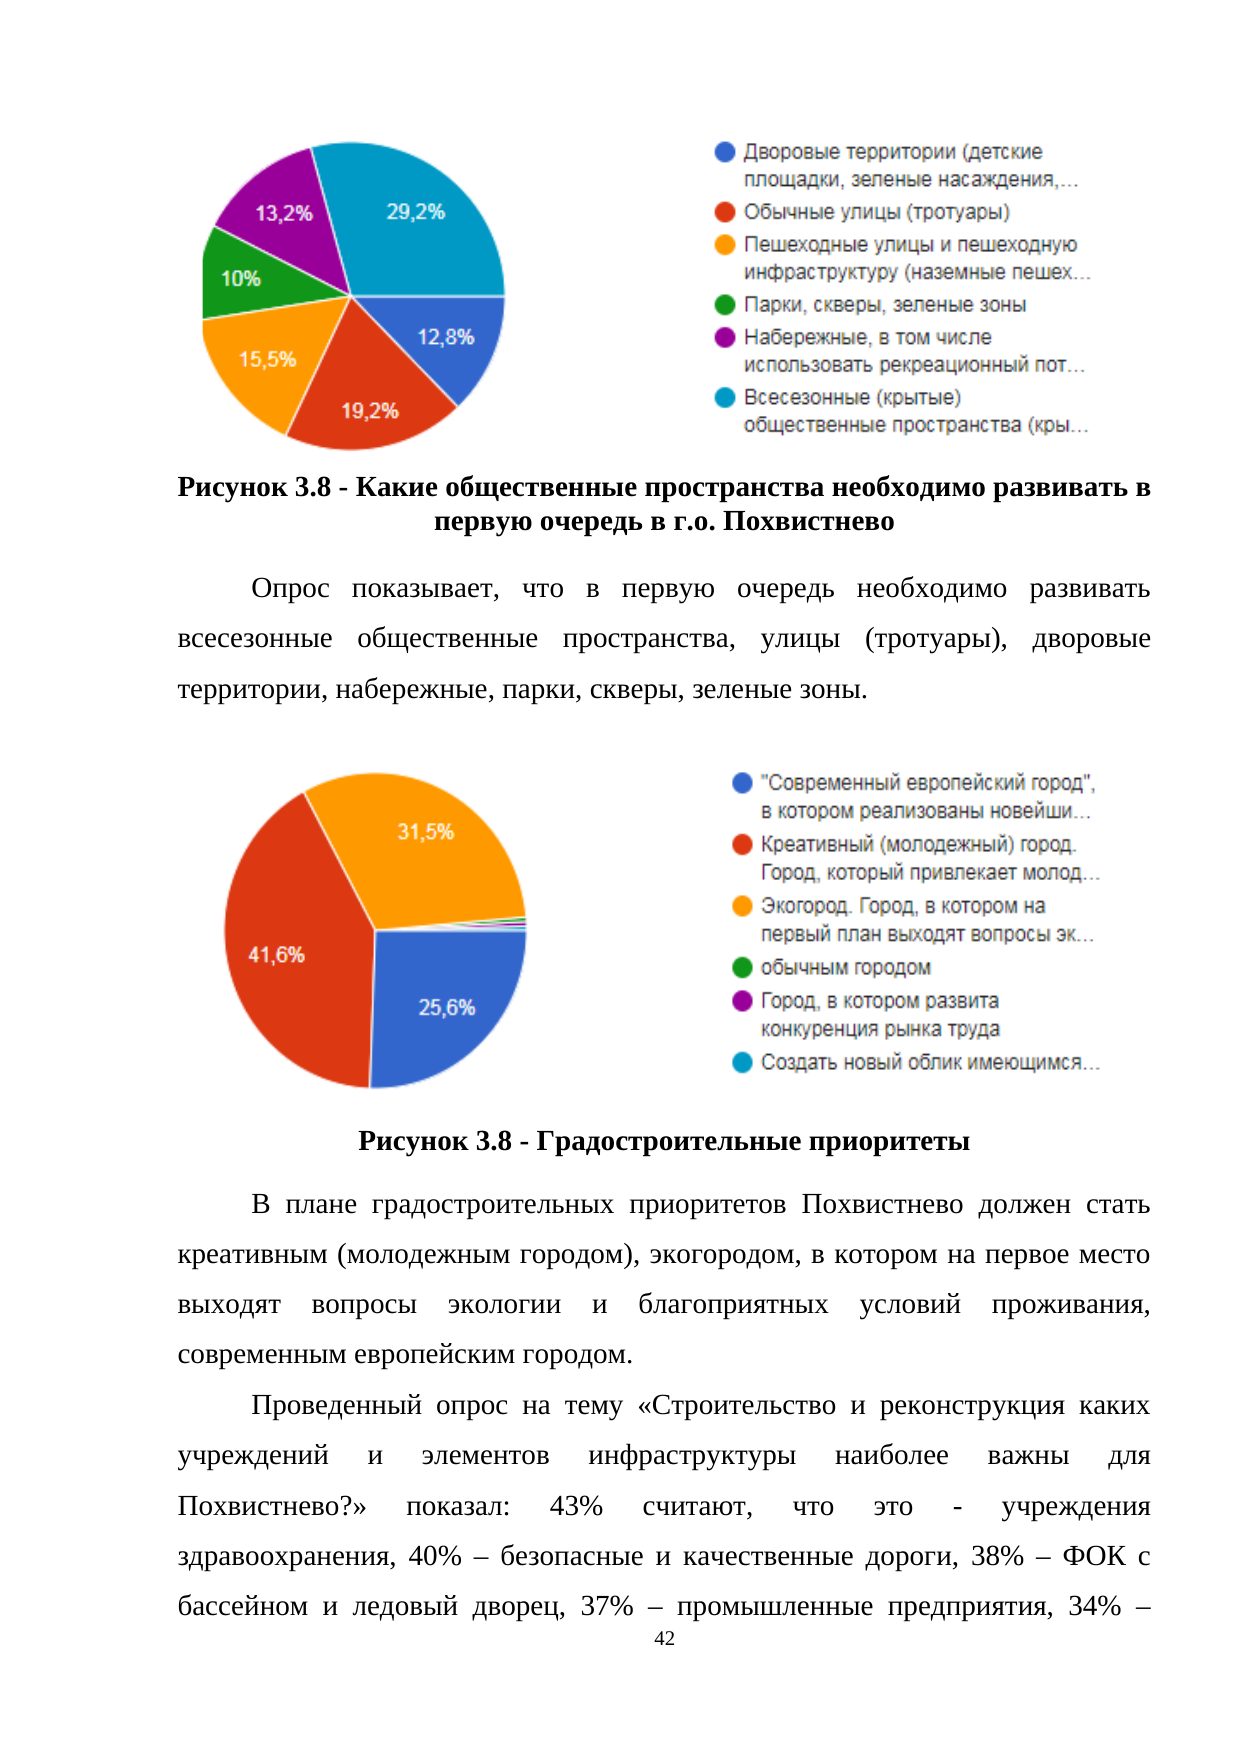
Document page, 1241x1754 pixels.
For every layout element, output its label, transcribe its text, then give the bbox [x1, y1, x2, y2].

text Рисунок 3.8 - Какие общественные пространства необходимо развивать в первую очередь в г.о. Похвистнево [177, 469, 1152, 537]
text Рисунок 3.8 - Градостроительные приоритеты [177, 1123, 1152, 1157]
text Опрос показывает, что в первую очередь необходимо развивать всесезонные общественные пространства, улицы (тротуары), дворовые территории, набережные, парки, скверы, зеленые зоны. [177, 570, 1152, 704]
picture [177, 771, 1152, 1098]
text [177, 1387, 1152, 1622]
picture [202, 118, 1127, 470]
text В плане градостроительных приоритетов Похвистнево должен стать креативным (молодежным городом), экогородом, в котором на первое место выходят вопросы экологии и благоприятных условий проживания, современным европейским городом. [177, 1186, 1152, 1370]
